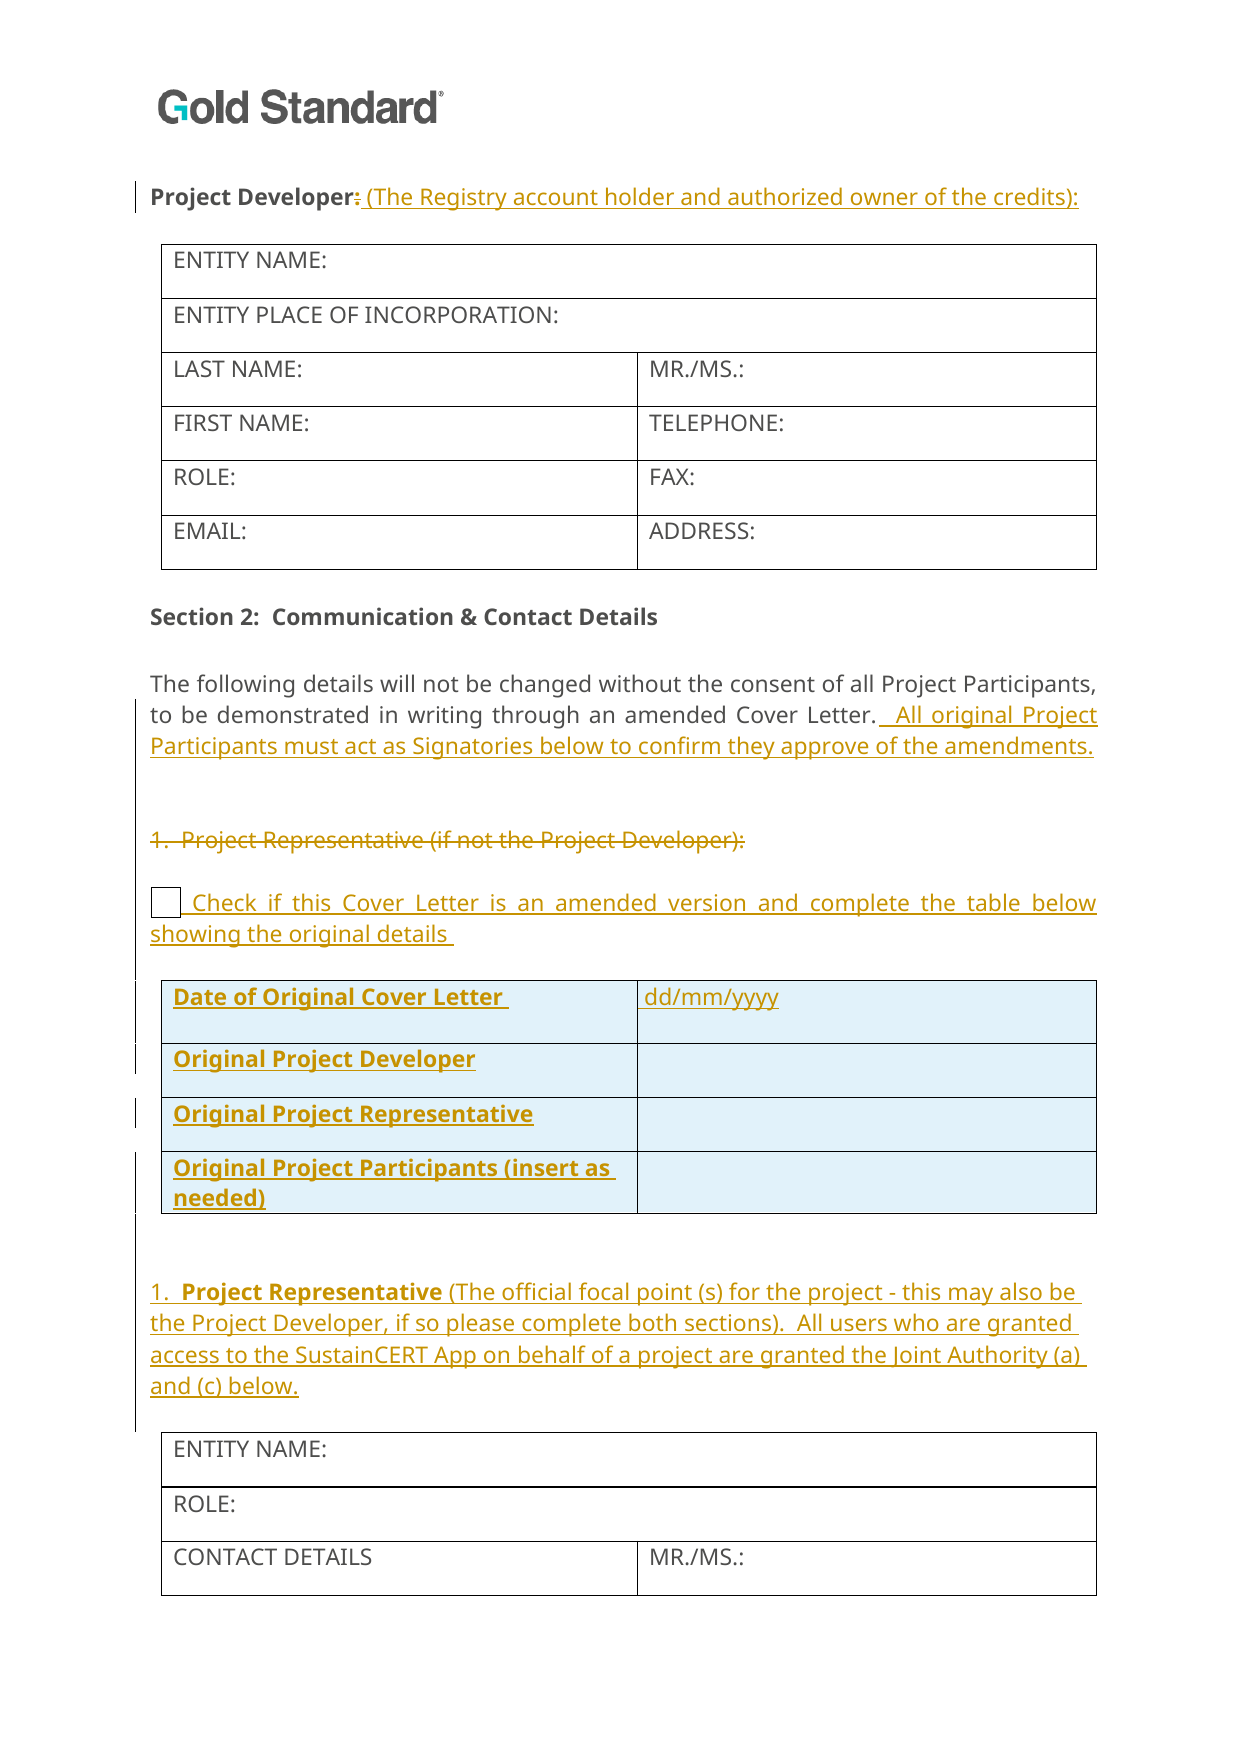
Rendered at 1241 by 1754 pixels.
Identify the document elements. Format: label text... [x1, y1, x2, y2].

table_cell FIRST NAME: [162, 407, 637, 460]
table_cell ROLE: [162, 461, 637, 514]
table_cell CONTACT DETAILS [162, 1542, 637, 1595]
text Section 2: Communication & Contact Details [150, 601, 972, 632]
table_cell ADDRESS: [638, 516, 1096, 569]
table_cell LAST NAME: [162, 353, 637, 406]
text Project Developer [150, 181, 1090, 212]
table_cell MR./MS.: [638, 353, 1096, 406]
picture [150, 75, 451, 134]
table_cell ROLE: [162, 1488, 1096, 1541]
table_cell TELEPHONE: [638, 407, 1096, 460]
table_cell EMAIL: [162, 516, 637, 569]
text The following details will not be changed without the consent of all Project Participants, to be demonstrated in writing through an amended Cover Letter. [150, 668, 1098, 761]
table_header ENTITY NAME: [162, 1433, 1096, 1486]
table_header ENTITY NAME: [162, 245, 1096, 298]
table_cell ENTITY PLACE OF INCORPORATION: [162, 299, 1096, 352]
table_cell MR./MS.: [638, 1542, 1096, 1595]
table_cell FAX: [638, 461, 1096, 514]
